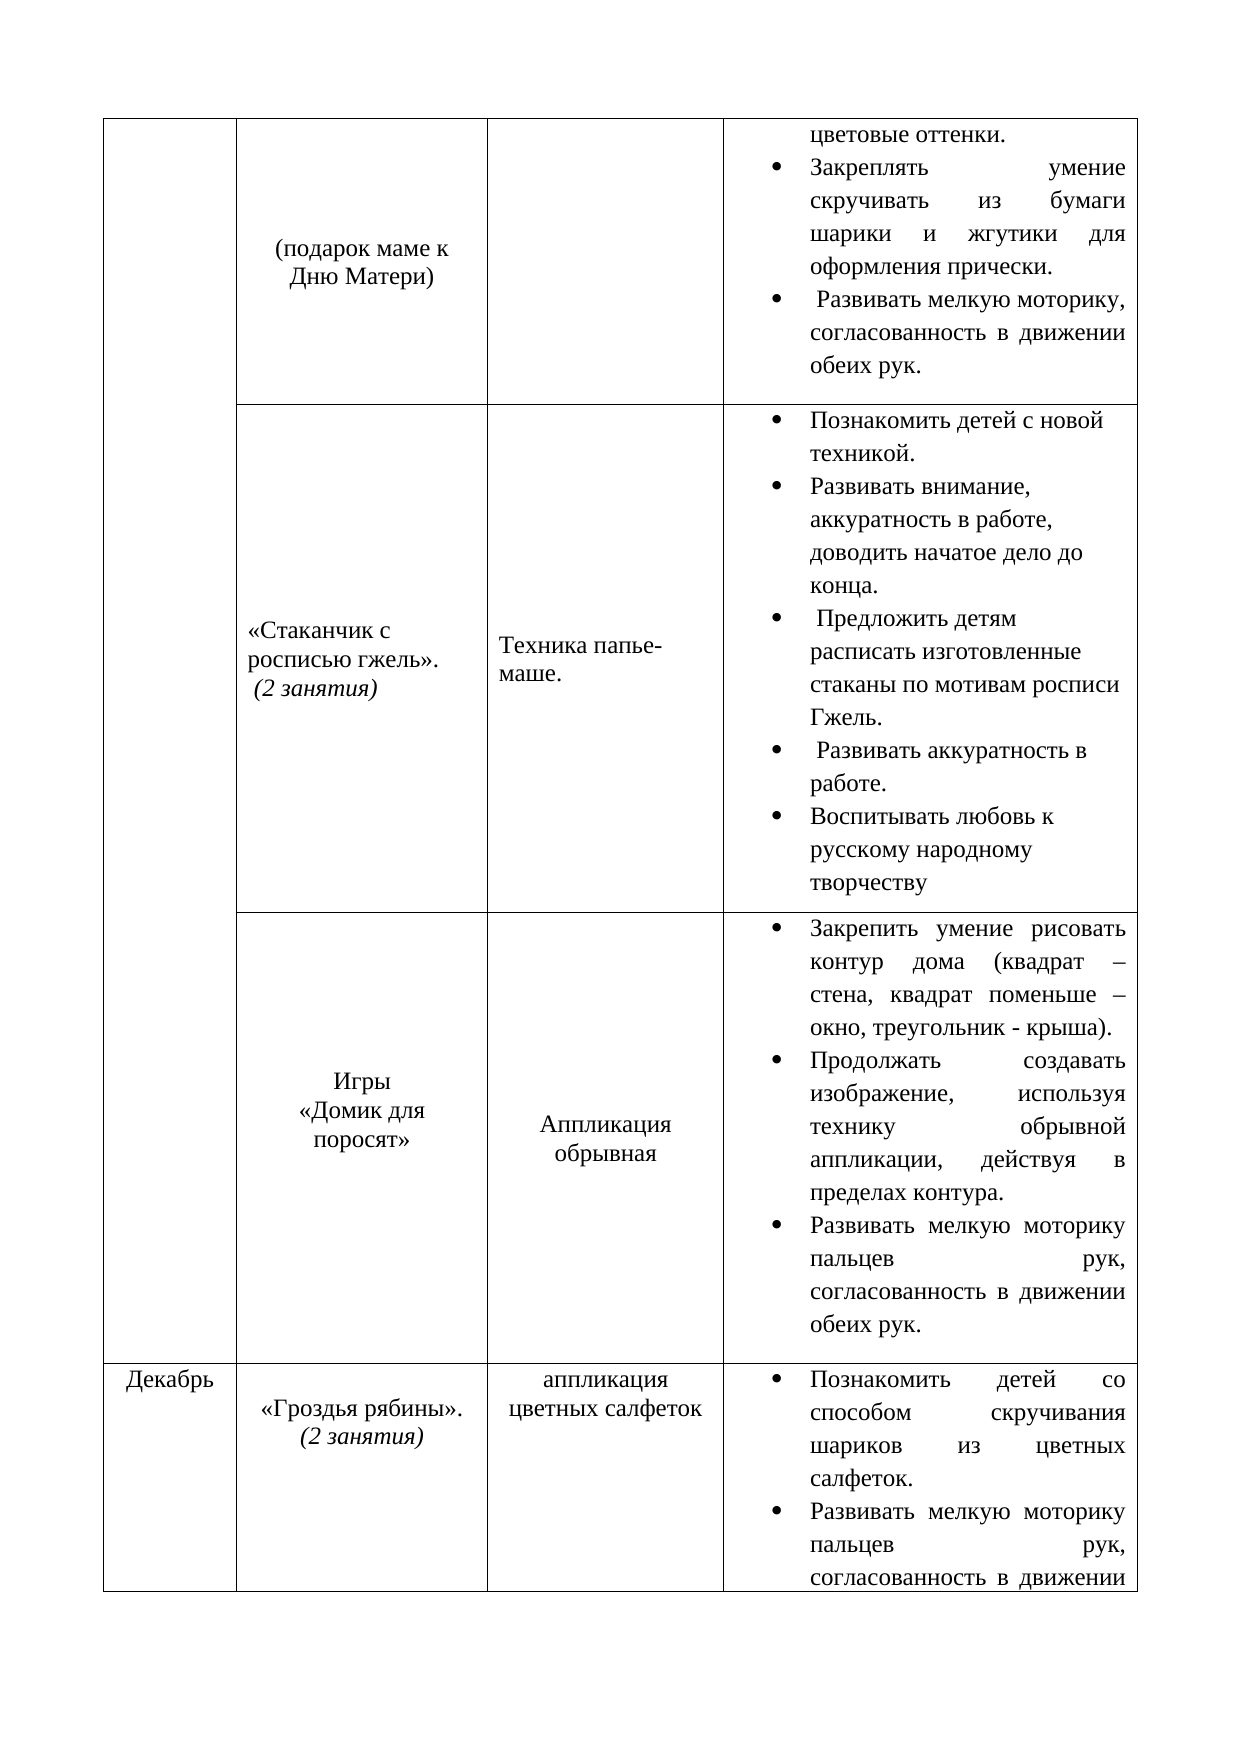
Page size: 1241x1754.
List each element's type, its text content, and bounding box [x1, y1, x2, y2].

table_cell «Стаканчик с росписью гжель». (2 занятия) [237, 405, 487, 912]
table_cell Игры «Домик для поросят» [237, 913, 487, 1363]
table_cell Закрепить умение рисовать контур дома (квадрат – стена, квадрат поменьше – окно, треугольник - крыша). Продолжать создавать изображение, используя технику обрывной аппликации, действуя в пределах контура. Развивать мелкую моторику пальцев рук, согласованность в движении обеих рук. [724, 913, 1137, 1363]
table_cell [724, 1364, 1137, 1591]
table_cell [488, 1364, 723, 1591]
table_cell Декабрь [104, 1364, 236, 1591]
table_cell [237, 1364, 487, 1591]
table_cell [724, 119, 1137, 404]
table_cell Аппликация обрывная [488, 913, 723, 1363]
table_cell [237, 119, 487, 404]
table_cell Техника папье-маше. [488, 405, 723, 912]
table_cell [488, 119, 723, 404]
table_cell Познакомить детей с новой техникой. Развивать внимание, аккуратность в работе, доводить начатое дело до конца. Предложить детям расписать изготовленные стаканы по мотивам росписи Гжель. Развивать аккуратность в работе. Воспитывать любовь к русскому народному творчеству [724, 405, 1137, 912]
